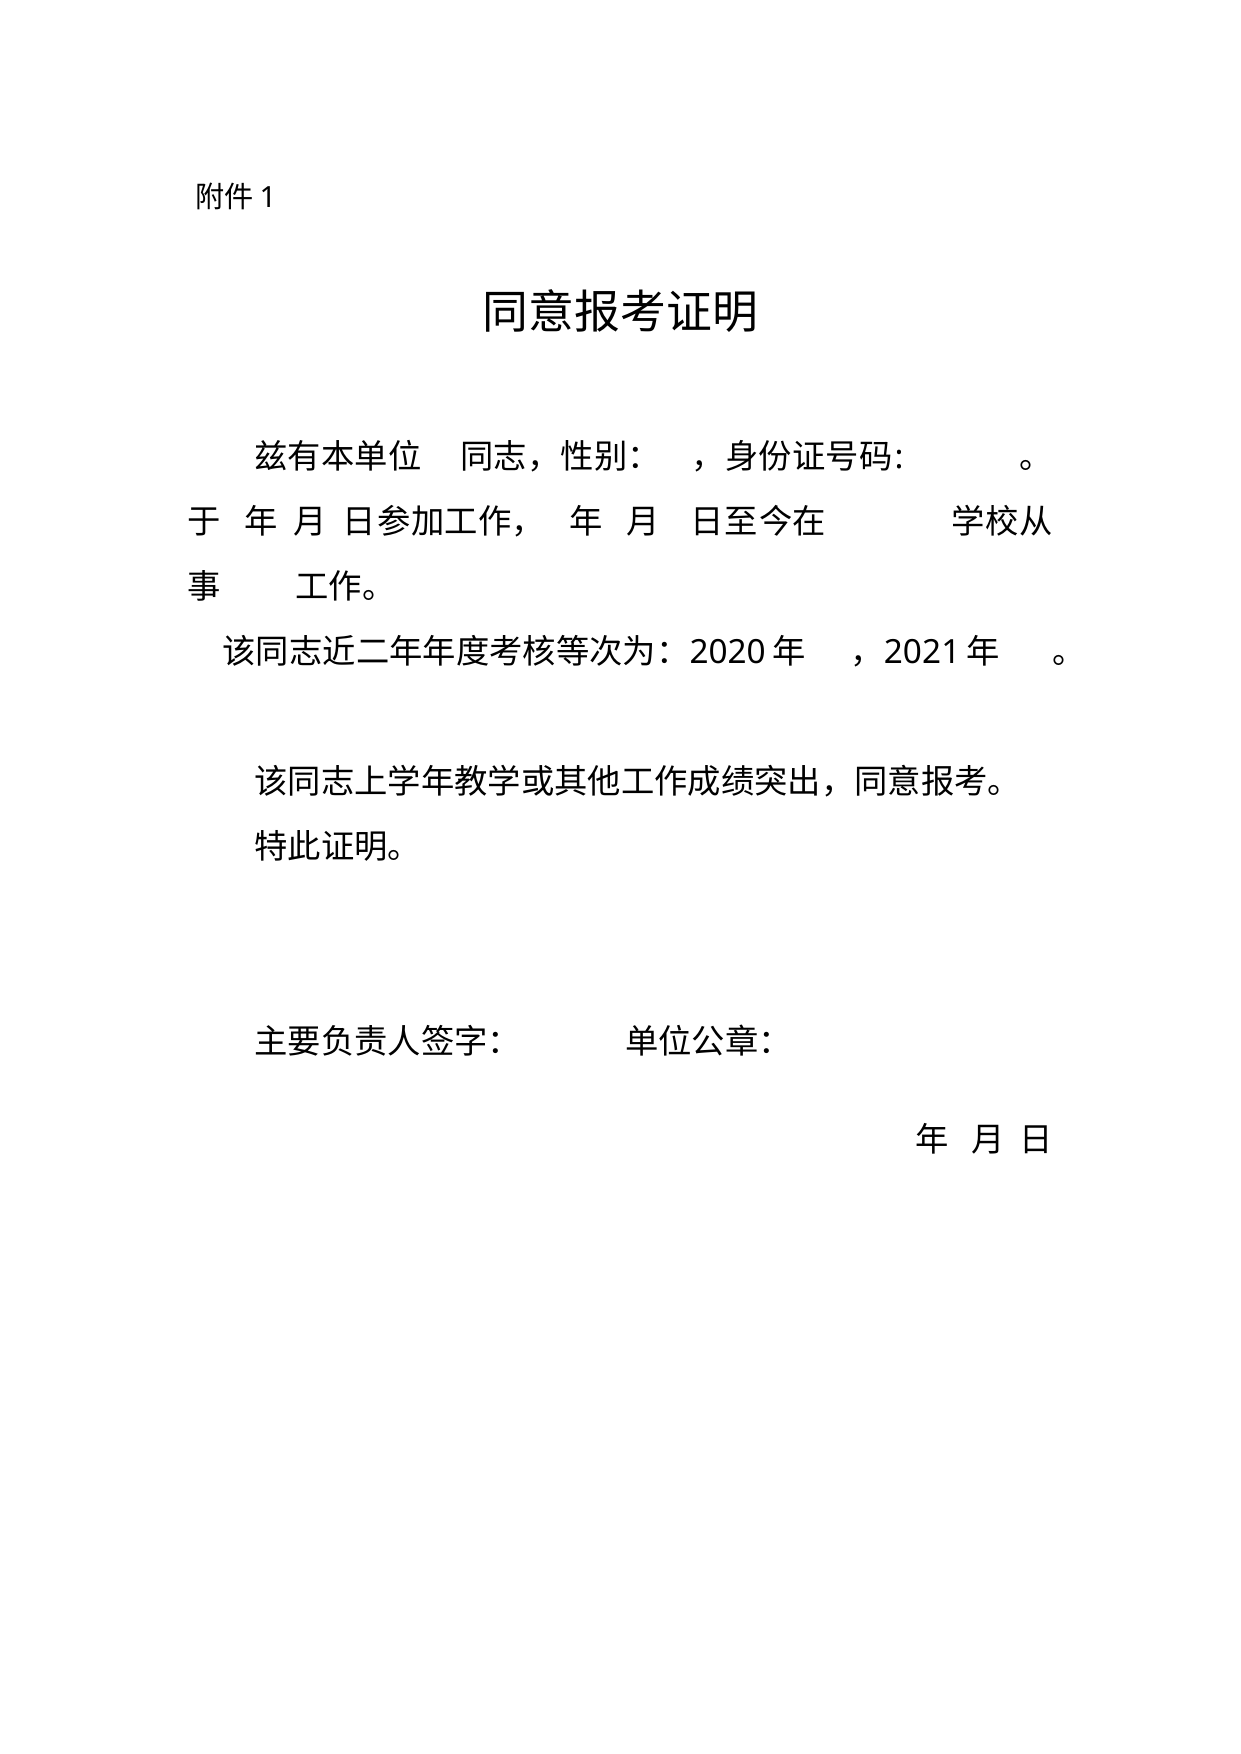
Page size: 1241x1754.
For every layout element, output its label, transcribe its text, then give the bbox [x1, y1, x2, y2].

text 兹有本单位 同志，性别： ，身份证号码: 。于 年 月 日参加工作， 年 月 日至今在 学校从事 工作。 [187, 422, 1053, 617]
text 附件1 [187, 162, 1053, 227]
text 主要负责人签字： 单位公章： [187, 1007, 1053, 1072]
text 同意报考证明 [187, 259, 1053, 357]
text 特此证明。 [187, 812, 1053, 877]
text 该同志近二年年度考核等次为：2020年 ，2021年 。 [187, 617, 1053, 747]
text 年 月 日 [187, 1104, 1053, 1169]
text 该同志上学年教学或其他工作成绩突出，同意报考。 [187, 747, 1053, 812]
